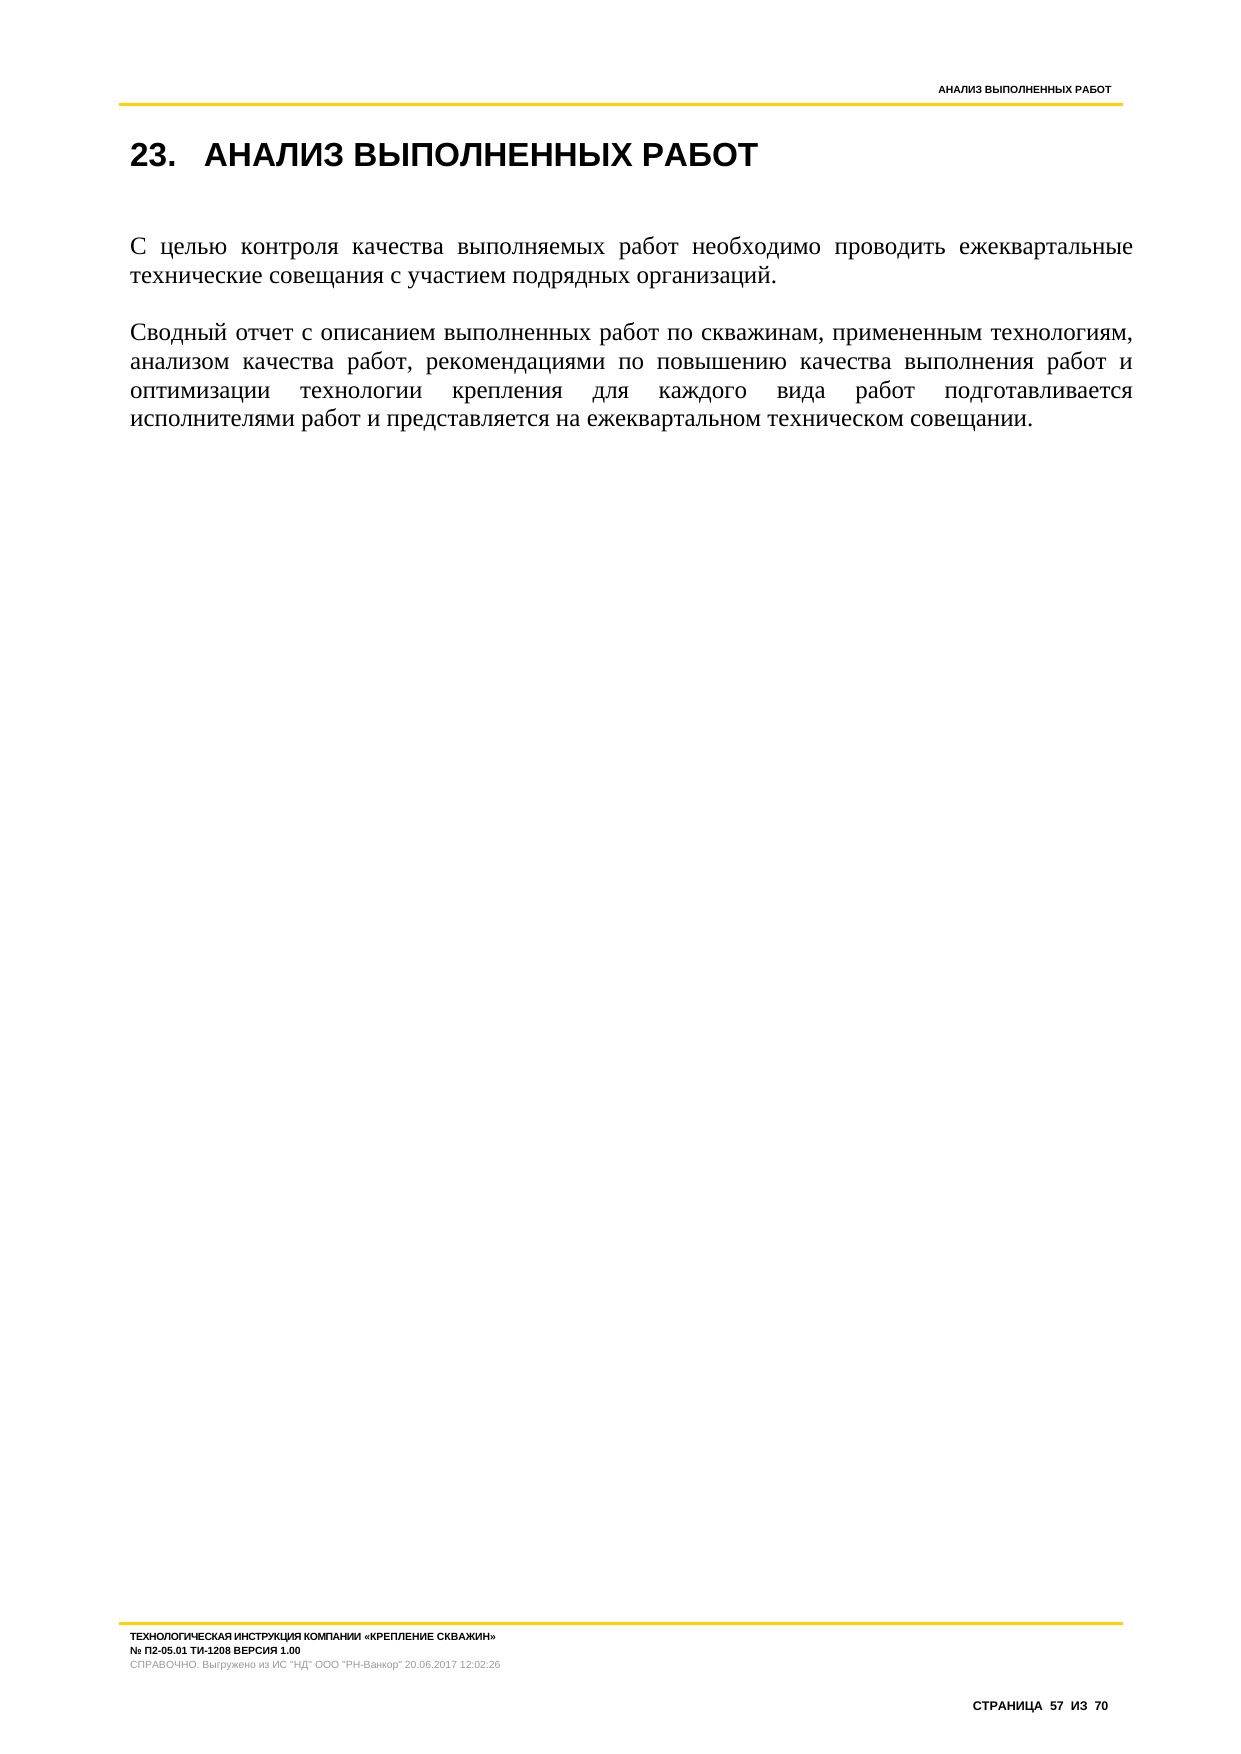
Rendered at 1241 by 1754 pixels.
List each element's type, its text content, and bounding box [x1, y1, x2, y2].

list АНАЛИЗ ВЫПОЛНЕННЫХ РАБОТ [130, 135, 1134, 173]
text С целью контроля качества выполняемых работ необходимо проводить ежеквартальные технические совещания с участием подрядных организаций. [130, 231, 1134, 288]
text Сводный отчет с описанием выполненных работ по скважинам, примененным технологиям, анализом качества работ, рекомендациями по повышению качества выполнения работ и оптимизации технологии крепления для каждого вида работ подготавливается исполнителями работ и представляется на ежеквартальном техническом совещании. [130, 317, 1134, 432]
